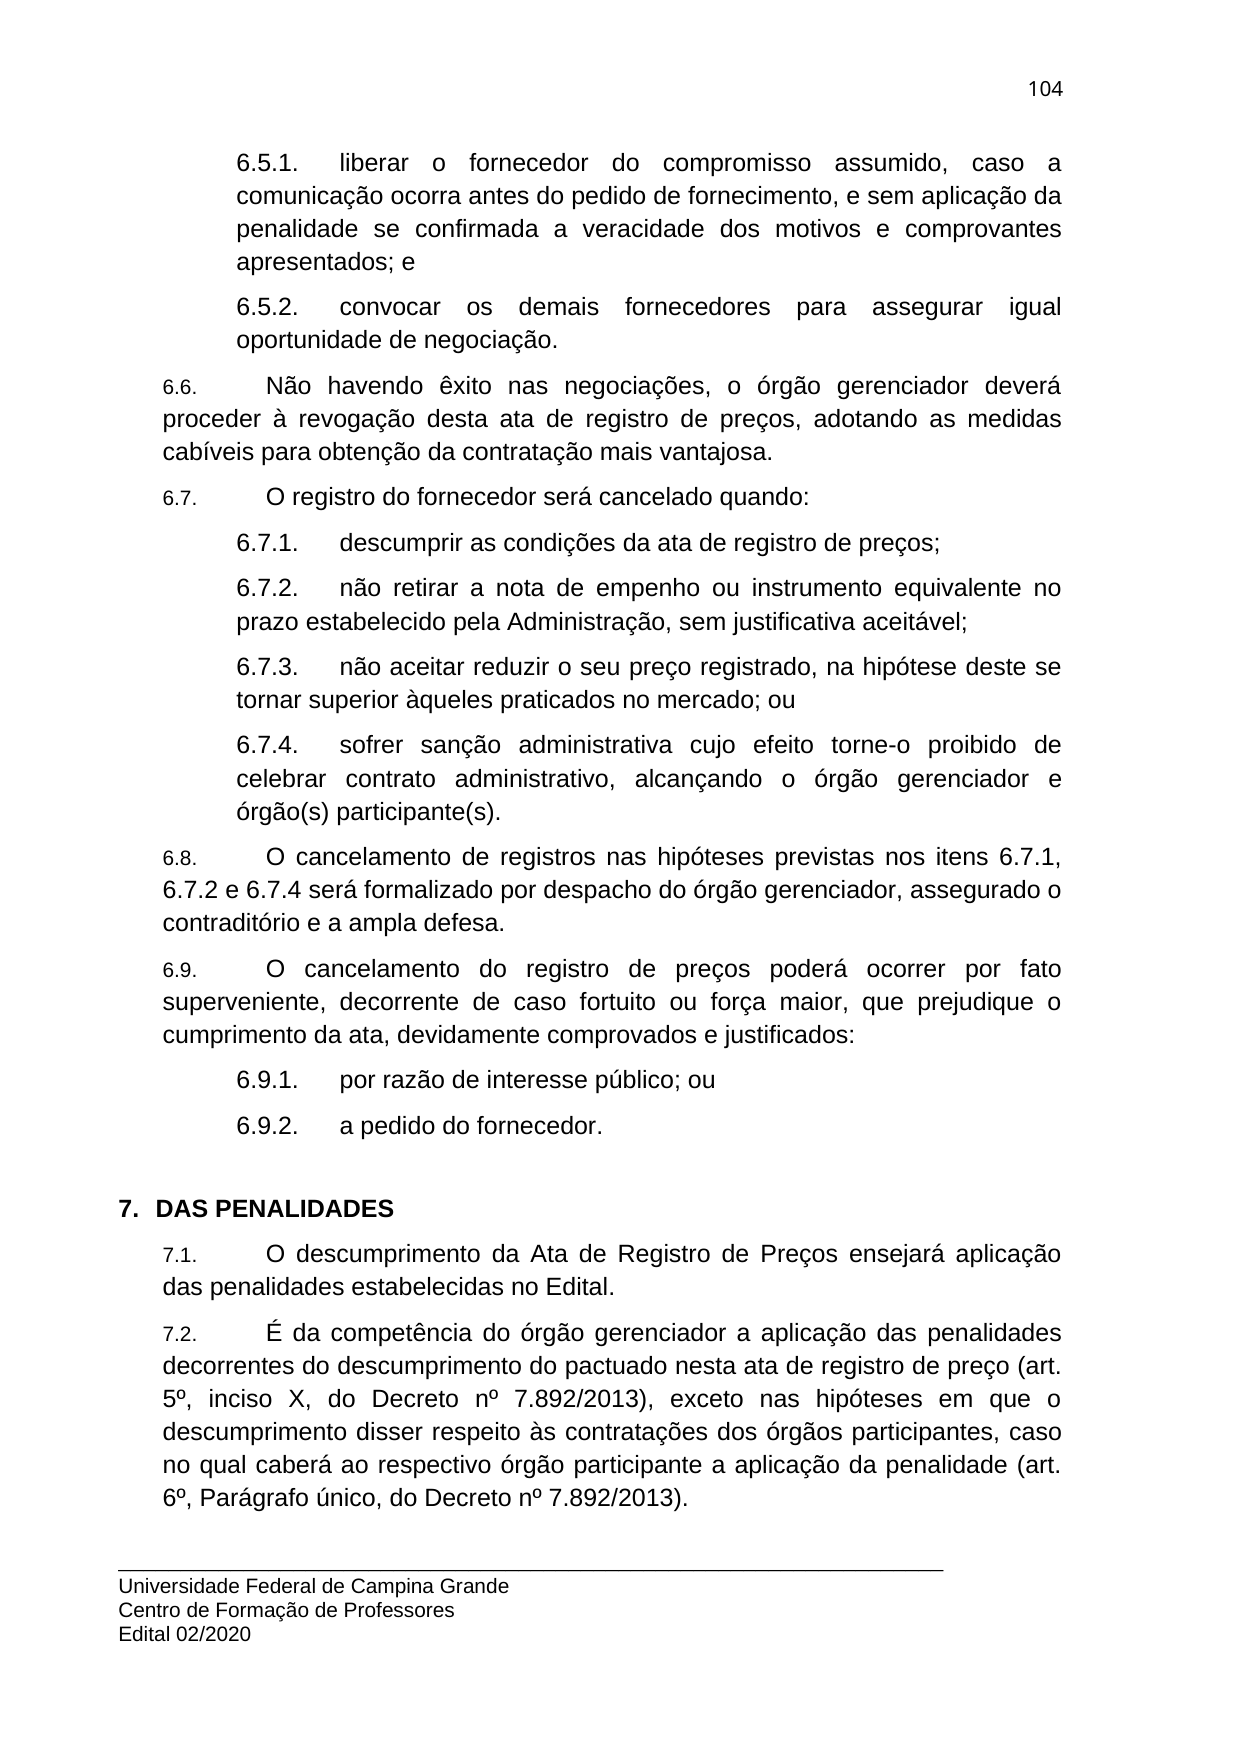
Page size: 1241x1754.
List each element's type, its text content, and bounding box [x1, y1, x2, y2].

list O cancelamento do registro de preços poderá ocorrer por fato superveniente, decorrente de caso fortuito ou força maior, que prejudique o cumprimento da ata, devidamente comprovados e justificados: [162, 954, 1063, 1048]
list não aceitar reduzir o seu preço registrado, na hipótese deste se tornar superior àqueles praticados no mercado; ou [236, 652, 1063, 714]
list não retirar a nota de empenho ou instrumento equivalente no prazo estabelecido pela Administração, sem justificativa aceitável; [236, 573, 1063, 635]
list a pedido do fornecedor. [236, 1111, 1063, 1139]
list É da competência do órgão gerenciador a aplicação das penalidades decorrentes do descumprimento do pactuado nesta ata de registro de preço (art. 5º, inciso X, do Decreto nº 7.892/2013), exceto nas hipóteses em que o descumprimento disser respeito às contratações dos órgãos participantes, caso no qual caberá ao respectivo órgão participante a aplicação da penalidade (art. 6º, Parágrafo único, do Decreto nº 7.892/2013). [162, 1318, 1063, 1512]
list DAS PENALIDADES [118, 1194, 1063, 1222]
list Não havendo êxito nas negociações, o órgão gerenciador deverá proceder à revogação desta ata de registro de preços, adotando as medidas cabíveis para obtenção da contratação mais vantajosa. [162, 371, 1063, 466]
list liberar o fornecedor do compromisso assumido, caso a comunicação ocorra antes do pedido de fornecimento, e sem aplicação da penalidade se confirmada a veracidade dos motivos e comprovantes apresentados; e [236, 148, 1063, 276]
list sofrer sanção administrativa cujo efeito torne-o proibido de celebrar contrato administrativo, alcançando o órgão gerenciador e órgão(s) participante(s). [236, 731, 1063, 825]
list O cancelamento de registros nas hipóteses previstas nos itens 6.7.1, 6.7.2 e 6.7.4 será formalizado por despacho do órgão gerenciador, assegurado o contraditório e a ampla defesa. [162, 842, 1063, 937]
list O descumprimento da Ata de Registro de Preços ensejará aplicação das penalidades estabelecidas no Edital. [162, 1239, 1063, 1301]
list descumprir as condições da ata de registro de preços; [236, 528, 1063, 557]
list convocar os demais fornecedores para assegurar igual oportunidade de negociação. [236, 292, 1063, 354]
list por razão de interesse público; ou [236, 1065, 1063, 1094]
list O registro do fornecedor será cancelado quando: [162, 482, 1063, 511]
